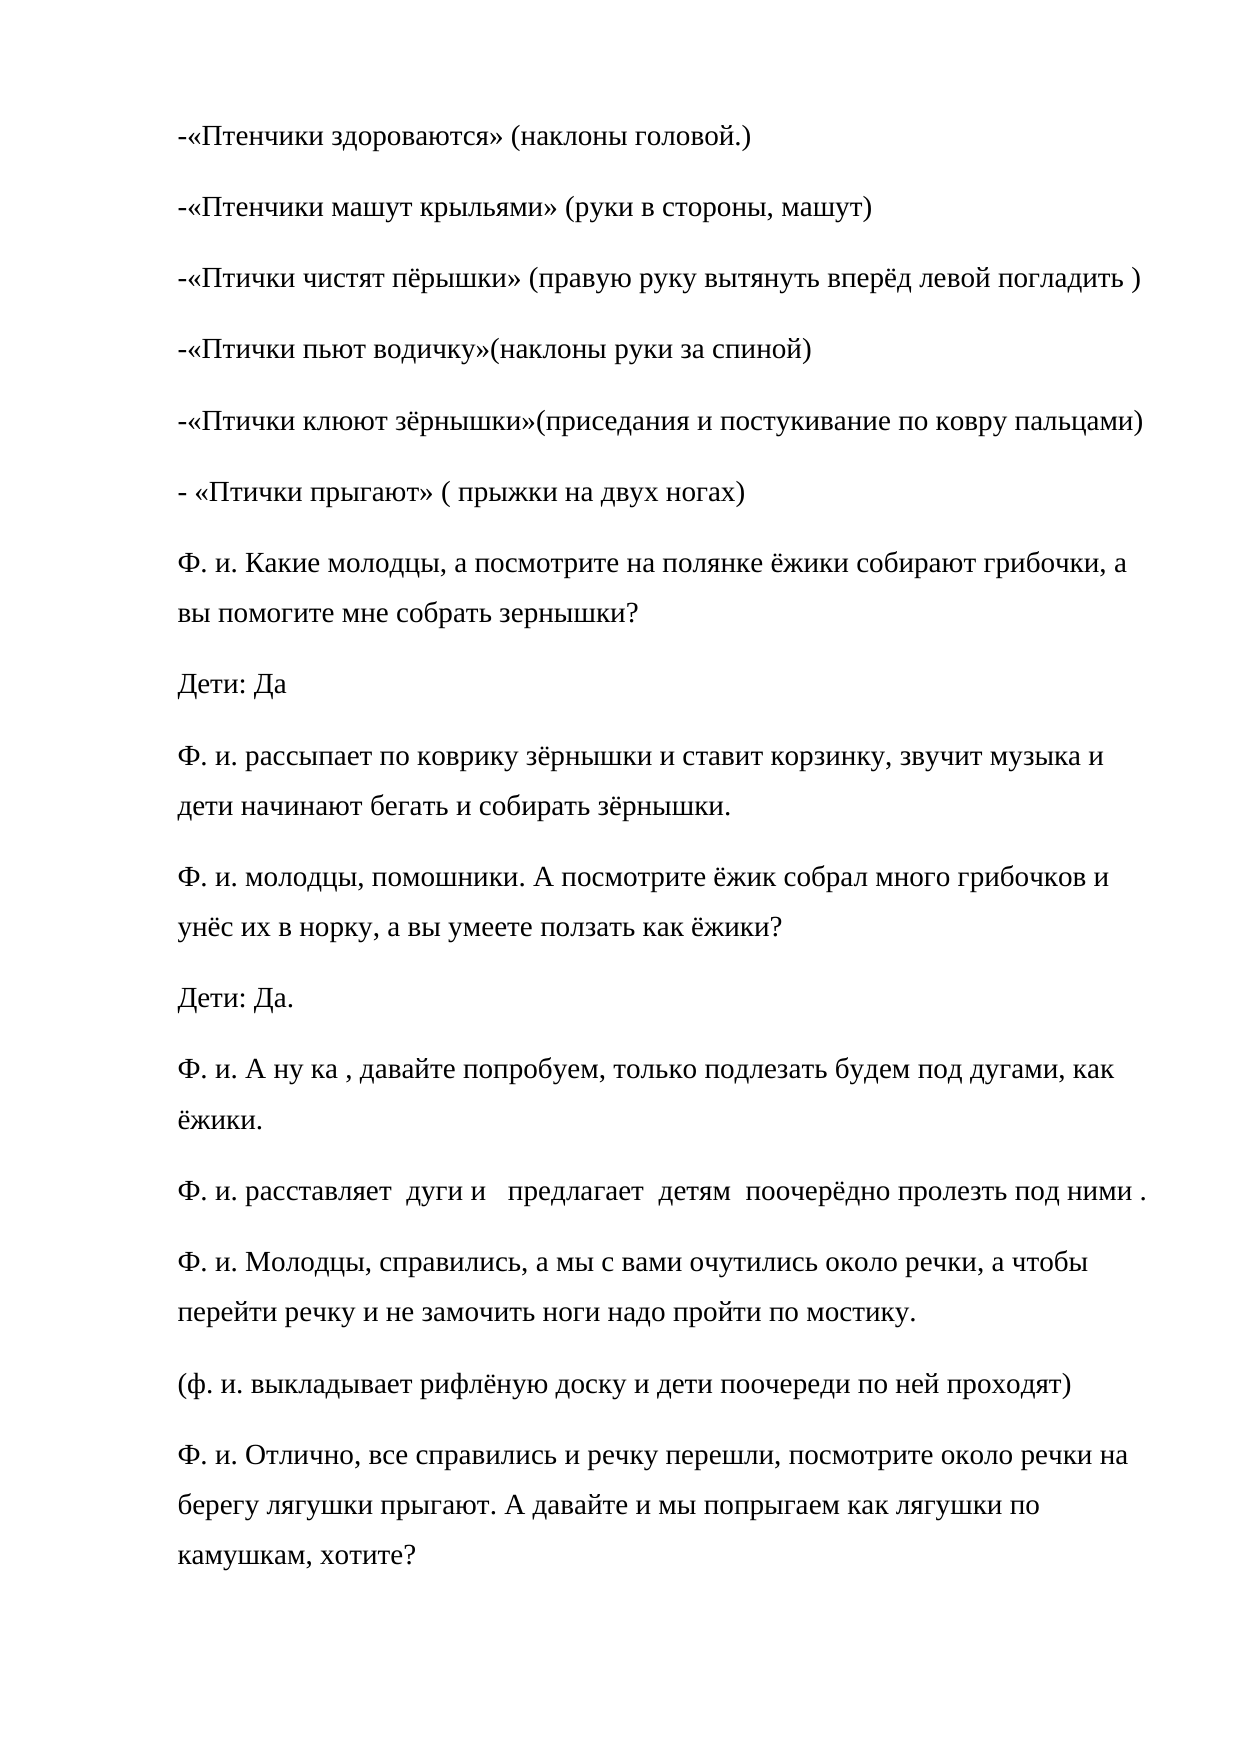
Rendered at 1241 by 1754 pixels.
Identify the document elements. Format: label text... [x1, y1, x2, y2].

text -«Птички чистят пёрышки» (правую руку вытянуть вперёд левой погладить ) [177, 260, 1152, 294]
text -«Птички пьют водичку»(наклоны руки за спиной) [177, 332, 1152, 365]
text Ф. и. рассыпает по коврику зёрнышки и ставит корзинку, звучит музыка и дети начинают бегать и собирать зёрнышки. [177, 738, 1152, 821]
text Ф. и. Отлично, все справились и речку перешли, посмотрите около речки на берегу лягушки прыгают. А давайте и мы попрыгаем как лягушки по камушкам, хотите? [177, 1437, 1152, 1571]
text Ф. и. Какие молодцы, а посмотрите на полянке ёжики собирают грибочки, а вы помогите мне собрать зернышки? [177, 545, 1152, 629]
text (ф. и. выкладывает рифлёную доску и дети поочереди по ней проходят) [177, 1366, 1152, 1399]
text -«Птенчики машут крыльями» (руки в стороны, машут) [177, 189, 1152, 223]
text -«Птенчики здороваются» (наклоны головой.) [177, 118, 1152, 152]
text Ф. и. расставляет дуги и предлагает детям поочерёдно пролезть под ними . [177, 1173, 1152, 1207]
text - «Птички прыгают» ( прыжки на двух ногах) [177, 474, 1152, 507]
text -«Птички клюют зёрнышки»(приседания и постукивание по ковру пальцами) [177, 403, 1152, 436]
text Дети: Да [177, 666, 1152, 700]
text Ф. и. А ну ка , давайте попробуем, только подлезать будем под дугами, как ёжики. [177, 1052, 1152, 1136]
text Дети: Да. [177, 981, 1152, 1014]
text Ф. и. молодцы, помошники. А посмотрите ёжик собрал много грибочков и унёс их в норку, а вы умеете ползать как ёжики? [177, 859, 1152, 943]
text Ф. и. Молодцы, справились, а мы с вами очутились около речки, а чтобы перейти речку и не замочить ноги надо пройти по мостику. [177, 1244, 1152, 1328]
